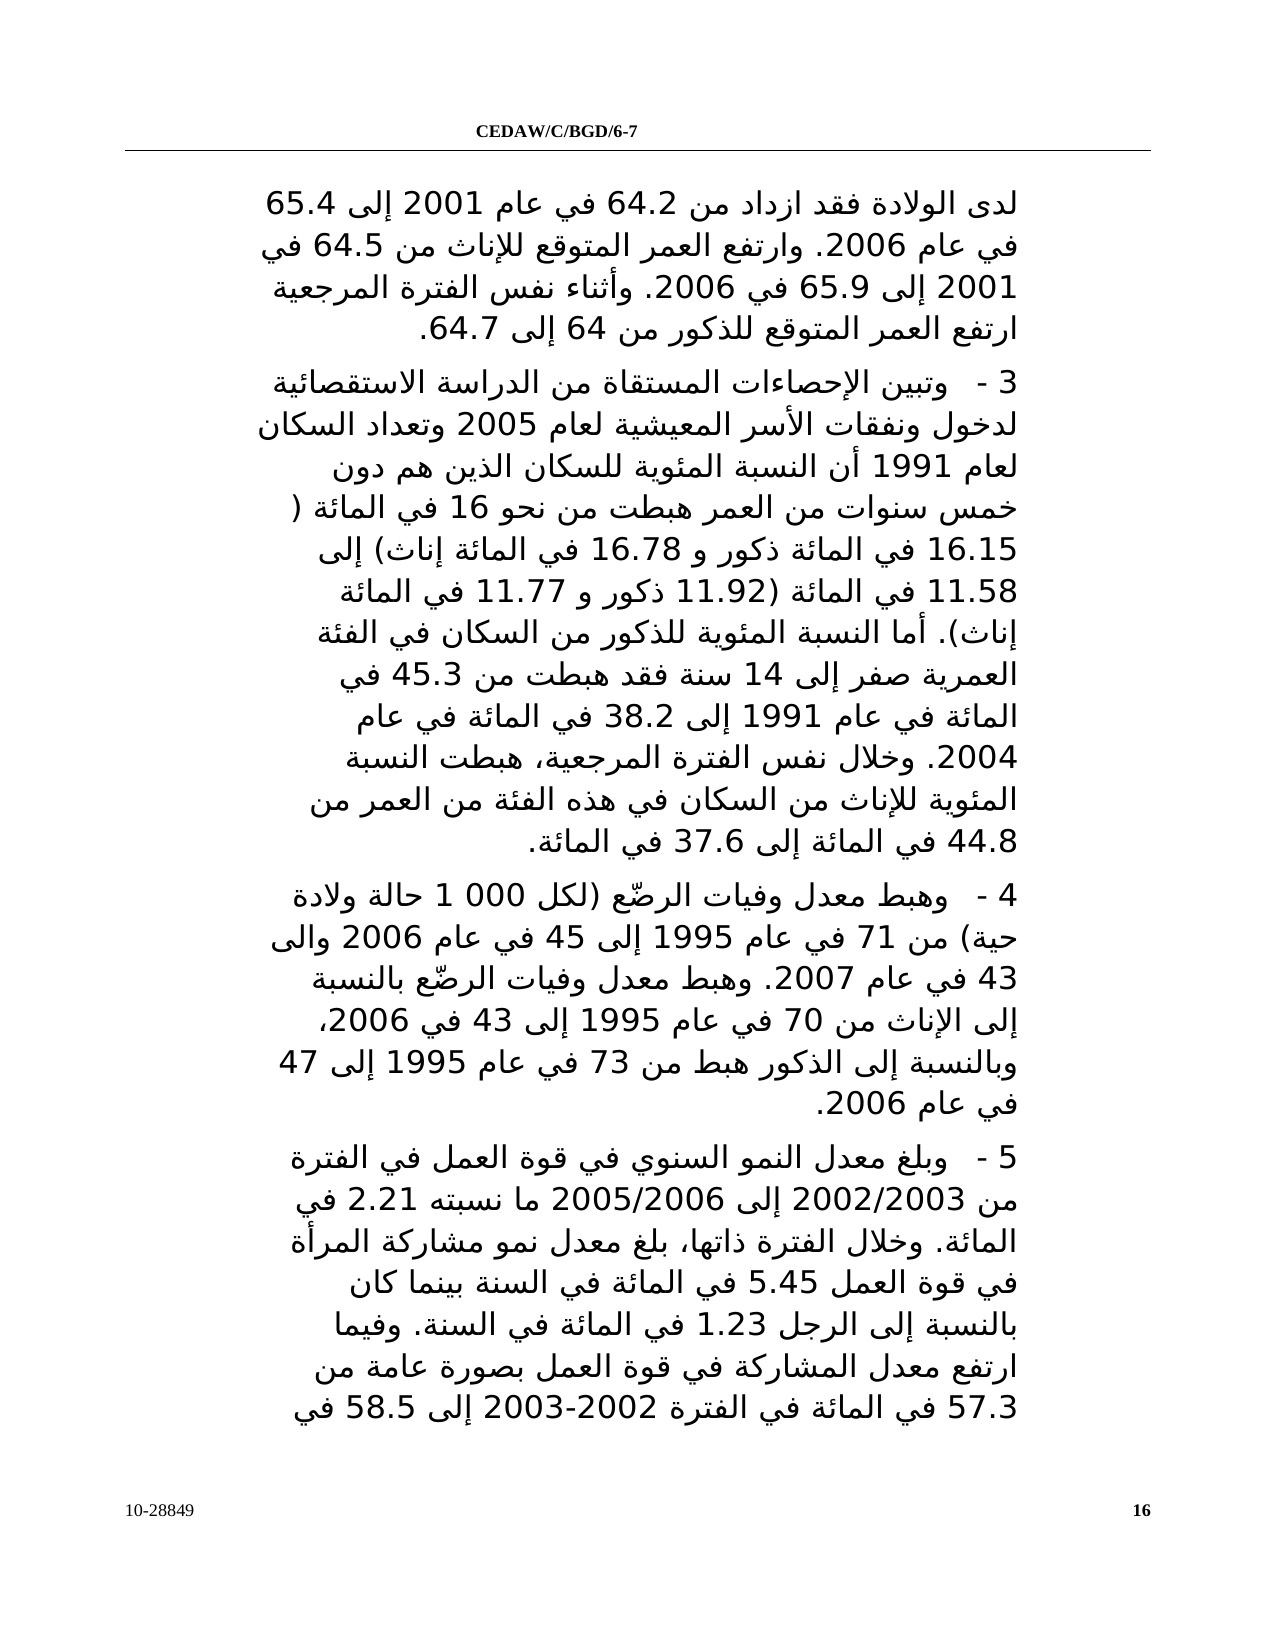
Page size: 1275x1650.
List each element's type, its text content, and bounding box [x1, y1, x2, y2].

text 3 - وتبين الإحصاءات المستقاة من الدراسة الاستقصائية لدخول ونفقات الأسر المعيشية لعام 2005 وتعداد السكان لعام 1991 أن النسبة المئوية للسكان الذين هم دون خمس سنوات من العمر هبطت من نحو 16 في المائة (16.15 في المائة ذكور و 16.78 في المائة إناث) إلى 11.58 في المائة (11.92 ذكور و 11.77 في المائة إناث). أما النسبة المئوية للذكور من السكان في الفئة العمرية صفر إلى 14 سنة فقد هبطت من 45.3 في المائة في عام 1991 إلى 38.2 في المائة في عام 2004. وخلال نفس الفترة المرجعية، هبطت النسبة المئوية للإناث من السكان في هذه الفئة من العمر من 44.8 في المائة إلى 37.6 في المائة. [256, 361, 1018, 861]
text 4 - وهبط معدل وفيات الرضّع (لكل 000 1 حالة ولادة حية) من 71 في عام 1995 إلى 45 في عام 2006 والى 43 في عام 2007. وهبط معدل وفيات الرضّع بالنسبة إلى الإناث من 70 في عام 1995 إلى 43 في 2006، وبالنسبة إلى الذكور هبط من 73 في عام 1995 إلى 47 في عام 2006. [256, 873, 1018, 1123]
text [256, 181, 1018, 348]
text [256, 1136, 1018, 1427]
